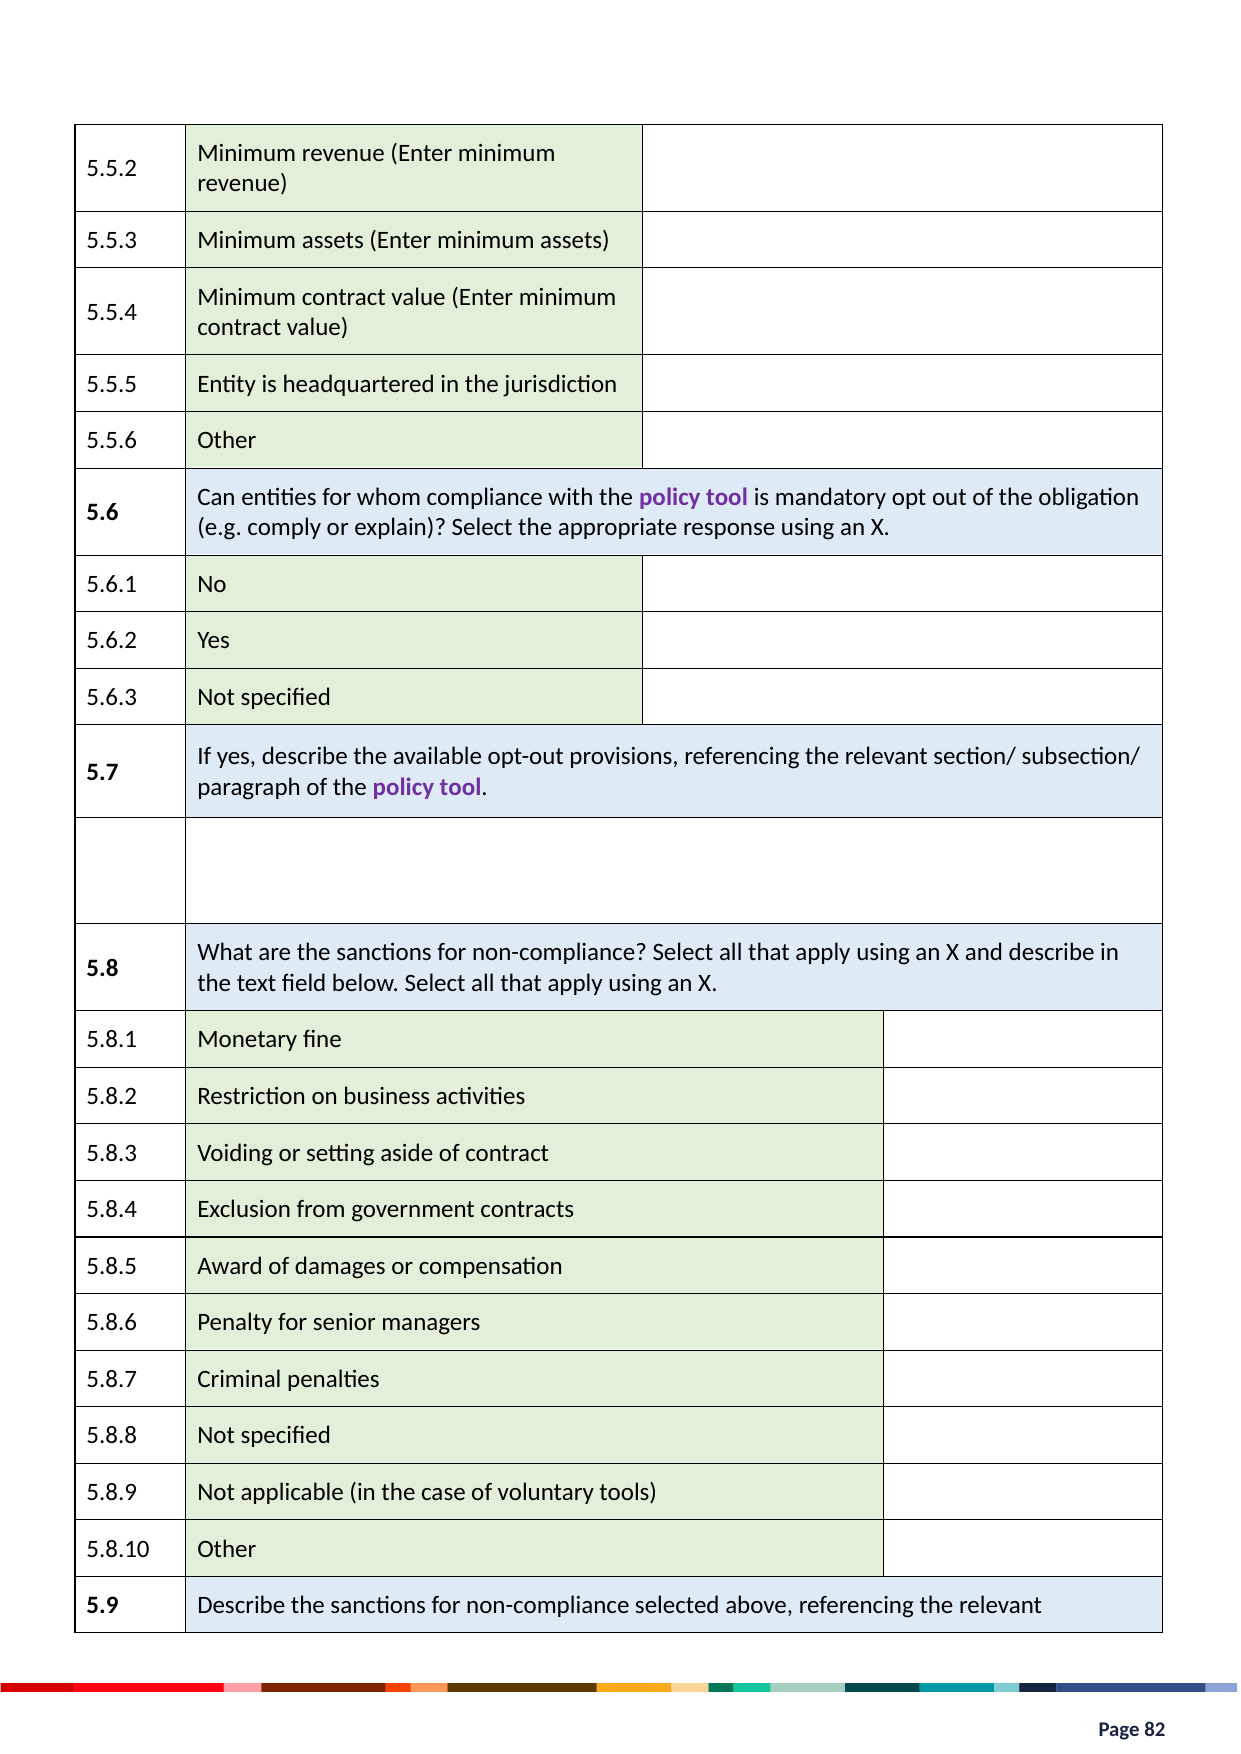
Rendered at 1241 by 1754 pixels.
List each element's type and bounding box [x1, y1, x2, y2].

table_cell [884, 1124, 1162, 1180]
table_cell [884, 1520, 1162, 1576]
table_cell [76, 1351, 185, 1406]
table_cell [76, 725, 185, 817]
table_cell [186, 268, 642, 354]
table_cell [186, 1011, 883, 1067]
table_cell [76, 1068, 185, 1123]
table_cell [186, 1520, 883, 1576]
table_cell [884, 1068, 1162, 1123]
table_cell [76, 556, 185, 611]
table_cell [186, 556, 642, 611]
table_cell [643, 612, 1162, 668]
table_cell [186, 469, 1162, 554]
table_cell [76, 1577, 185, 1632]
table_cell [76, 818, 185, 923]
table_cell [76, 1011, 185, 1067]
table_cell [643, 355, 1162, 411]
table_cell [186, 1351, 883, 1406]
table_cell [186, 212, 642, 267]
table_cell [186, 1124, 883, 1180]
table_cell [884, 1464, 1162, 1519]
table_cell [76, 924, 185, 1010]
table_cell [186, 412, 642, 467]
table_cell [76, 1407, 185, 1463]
picture [0, 1683, 1236, 1692]
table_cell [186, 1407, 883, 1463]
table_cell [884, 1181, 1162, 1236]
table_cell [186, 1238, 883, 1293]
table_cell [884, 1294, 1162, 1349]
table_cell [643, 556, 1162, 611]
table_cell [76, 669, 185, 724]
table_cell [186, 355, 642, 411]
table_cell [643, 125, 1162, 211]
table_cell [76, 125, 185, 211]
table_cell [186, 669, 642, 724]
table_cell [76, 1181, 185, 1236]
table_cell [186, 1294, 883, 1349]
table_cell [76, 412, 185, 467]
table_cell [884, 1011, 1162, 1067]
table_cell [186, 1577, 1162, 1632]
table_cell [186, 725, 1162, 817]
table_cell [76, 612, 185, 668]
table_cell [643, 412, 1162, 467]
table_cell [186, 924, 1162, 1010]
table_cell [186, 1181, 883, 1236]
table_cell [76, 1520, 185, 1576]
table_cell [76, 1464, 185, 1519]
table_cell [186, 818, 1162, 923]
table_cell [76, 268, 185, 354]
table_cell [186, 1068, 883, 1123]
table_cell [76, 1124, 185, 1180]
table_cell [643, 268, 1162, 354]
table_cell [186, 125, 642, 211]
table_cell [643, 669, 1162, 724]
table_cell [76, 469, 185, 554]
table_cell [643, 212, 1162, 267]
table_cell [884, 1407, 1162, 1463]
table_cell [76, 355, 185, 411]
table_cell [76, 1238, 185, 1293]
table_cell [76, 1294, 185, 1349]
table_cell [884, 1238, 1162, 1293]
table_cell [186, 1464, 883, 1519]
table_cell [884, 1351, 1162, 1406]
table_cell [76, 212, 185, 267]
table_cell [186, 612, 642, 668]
